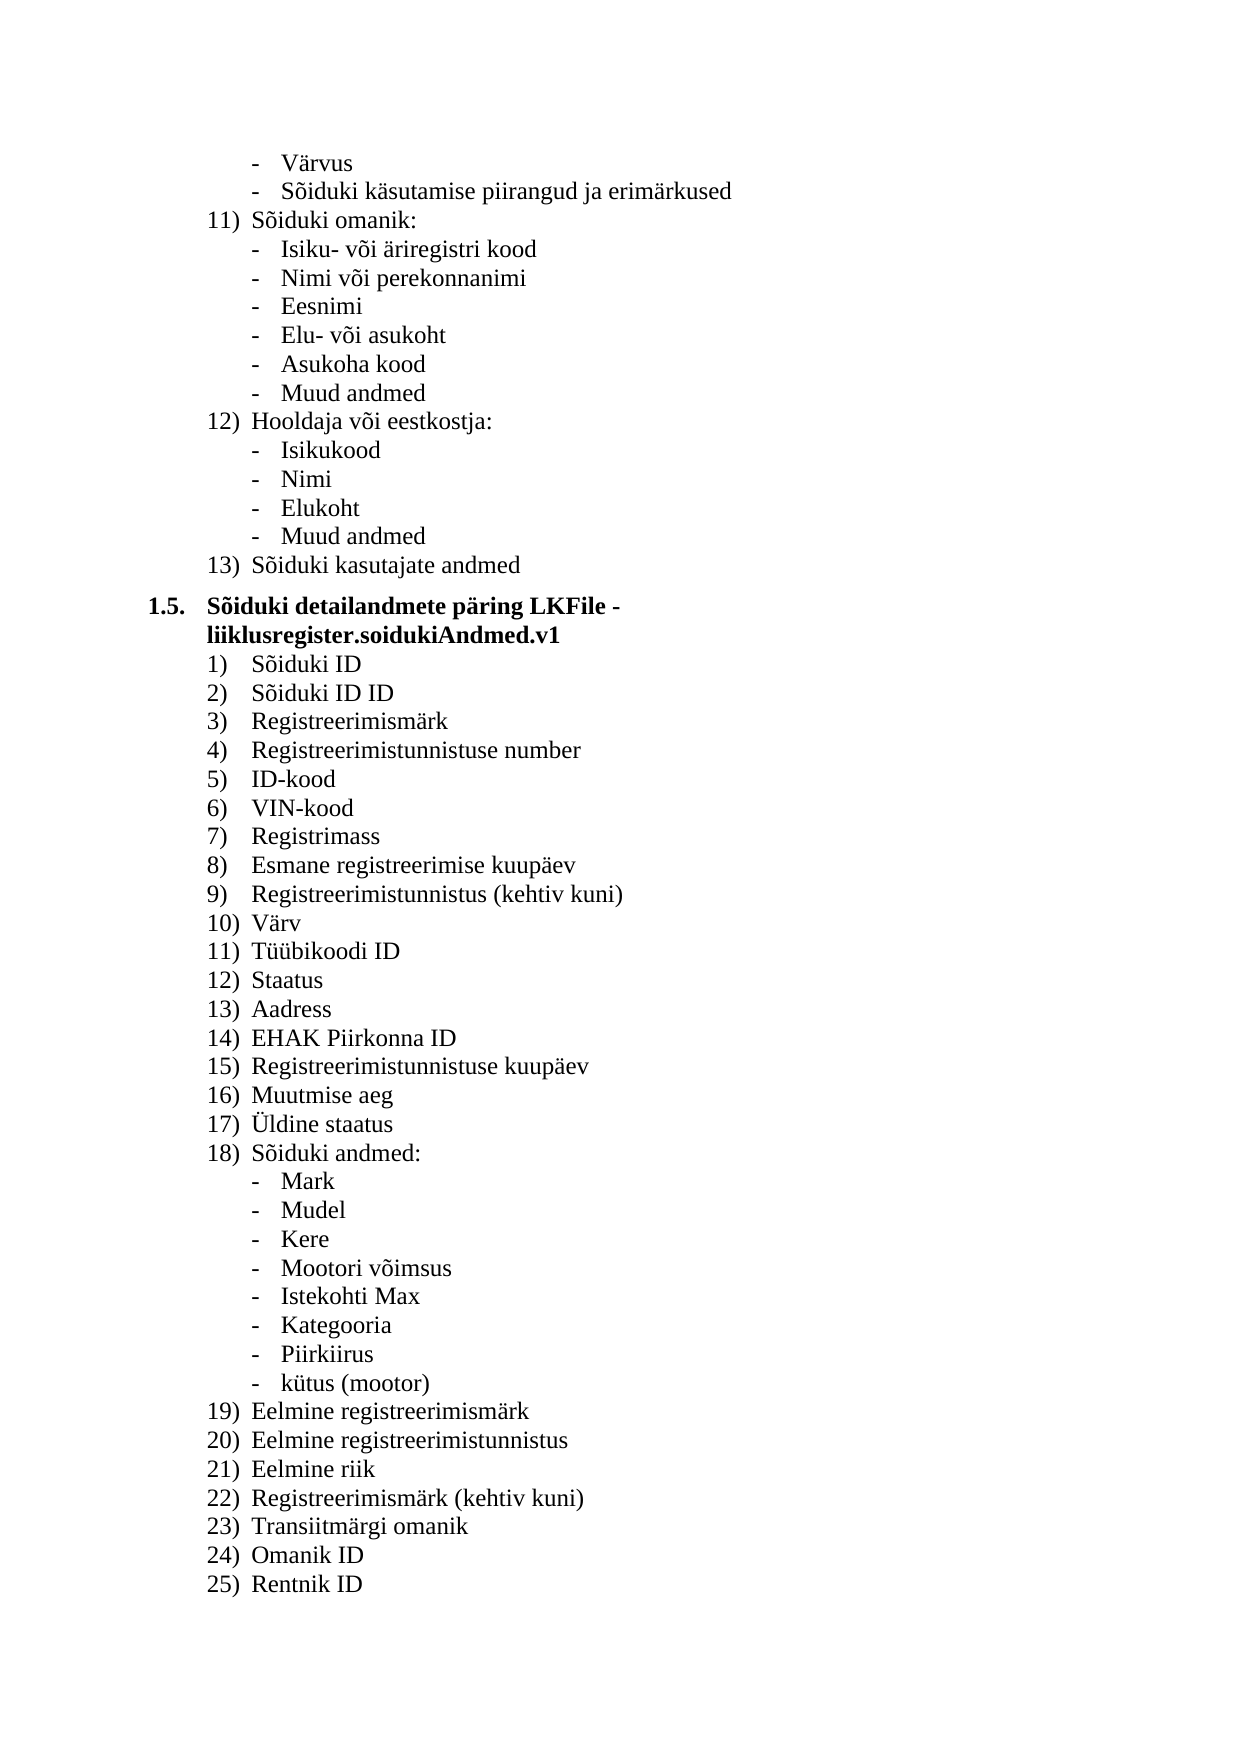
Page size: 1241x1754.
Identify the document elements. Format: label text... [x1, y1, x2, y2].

text - Kategooria [251, 1310, 1152, 1339]
text - Mudel [251, 1195, 1152, 1224]
text 7) Registrimass [207, 821, 1152, 850]
text 21) Eelmine riik [207, 1454, 1152, 1483]
text 17) Üldine staatus [207, 1109, 1152, 1138]
text 16) Muutmise aeg [207, 1080, 1152, 1109]
text 11) Sõiduki omanik: [207, 205, 1152, 234]
text 15) Registreerimistunnistuse kuupäev [207, 1051, 1152, 1080]
text 14) EHAK Piirkonna ID [207, 1023, 1152, 1051]
text 22) Registreerimismärk (kehtiv kuni) [207, 1483, 1152, 1511]
text - Muud andmed [251, 521, 1152, 550]
text - kütus (mootor) [251, 1368, 1152, 1396]
text 8) Esmane registreerimise kuupäev [207, 850, 1152, 879]
text - Piirkiirus [251, 1339, 1152, 1368]
text - Mark [251, 1166, 1152, 1195]
text - Muud andmed [251, 378, 1152, 406]
text 12) Staatus [207, 965, 1152, 994]
text - Nimi [251, 464, 1152, 493]
text - Sõiduki käsutamise piirangud ja erimärkused [251, 176, 1152, 205]
text 11) Tüübikoodi ID [207, 936, 1152, 965]
text - Kere [251, 1224, 1152, 1253]
text 19) Eelmine registreerimismärk [207, 1396, 1152, 1425]
text - Värvus [251, 148, 1152, 176]
text 25) Rentnik ID [207, 1569, 1152, 1598]
text 13) Sõiduki kasutajate andmed [207, 550, 1152, 579]
text - Isikukood [251, 435, 1152, 464]
text - Nimi või perekonnanimi [251, 263, 1152, 291]
text - Asukoha kood [251, 349, 1152, 378]
text - Mootori võimsus [251, 1253, 1152, 1281]
text 3) Registreerimismärk [207, 706, 1152, 735]
text - Isiku- või äriregistri kood [251, 234, 1152, 263]
text - Eesnimi [251, 291, 1152, 320]
text 13) Aadress [207, 994, 1152, 1023]
list Sõiduki detailandmete päring LKFile - liiklusregister.soidukiAndmed.v1 [148, 591, 1152, 649]
text 1) Sõiduki ID [207, 649, 1152, 678]
text 24) Omanik ID [207, 1540, 1152, 1569]
text 20) Eelmine registreerimistunnistus [207, 1425, 1152, 1454]
text 2) Sõiduki ID ID [207, 678, 1152, 706]
text 23) Transiitmärgi omanik [207, 1511, 1152, 1540]
text 18) Sõiduki andmed: [207, 1138, 1152, 1166]
text - Istekohti Max [251, 1281, 1152, 1310]
text 9) Registreerimistunnistus (kehtiv kuni) [207, 879, 1152, 908]
text - Elukoht [251, 493, 1152, 521]
text 5) ID-kood [207, 764, 1152, 793]
text 4) Registreerimistunnistuse number [207, 735, 1152, 764]
text 6) VIN-kood [207, 793, 1152, 821]
text 10) Värv [207, 908, 1152, 936]
text 12) Hooldaja või eestkostja: [207, 406, 1152, 435]
text - Elu- või asukoht [251, 320, 1152, 349]
